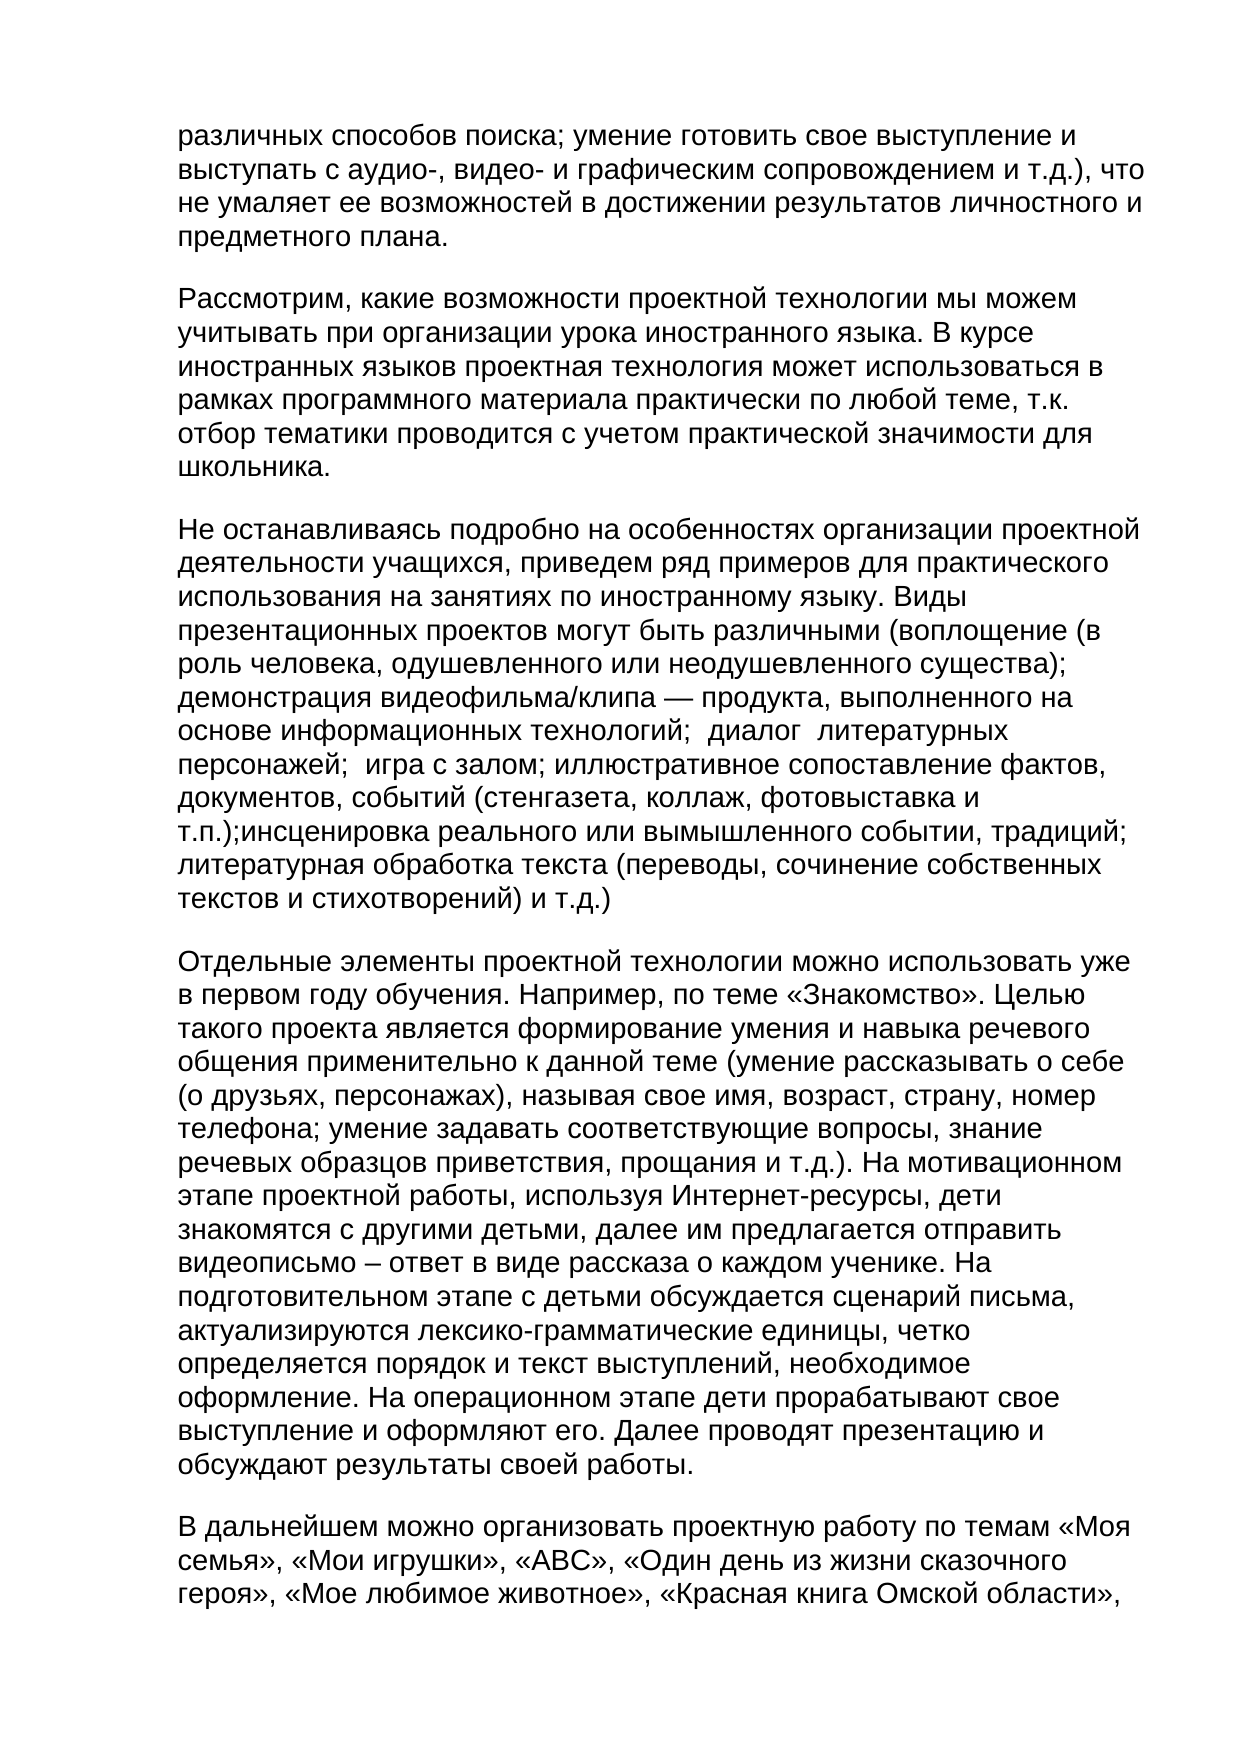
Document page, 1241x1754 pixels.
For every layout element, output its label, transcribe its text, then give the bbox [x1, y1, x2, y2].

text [177, 1509, 1152, 1610]
text Рассмотрим, какие возможности проектной технологии мы можем учитывать при организации урока иностранного языка. В курсе иностранных языков проектная технология может использоваться в рамках программного материала практически по любой теме, т.к. отбор тематики проводится с учетом практической значимости для школьника. [177, 281, 1152, 483]
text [177, 118, 1152, 252]
text Не останавливаясь подробно на особенностях организации проектной деятельности учащихся, приведем ряд примеров для практического использования на занятиях по иностранному языку. Виды презентационных проектов могут быть различными (воплощение (в роль человека, одушевленного или неодушевленного существа); демонстрация видеофильма/клипа — продукта, выполненного на основе информационных технологий; диалог литературных персонажей; игра с залом; иллюстративное сопоставление фактов, документов, событий (стенгазета, коллаж, фотовыставка и т.п.);инсценировка реального или вымышленного событии, традиций; литературная обработка текста (переводы, сочинение собственных текстов и стихотворений) и т.д.) [177, 512, 1152, 914]
text Отдельные элементы проектной технологии можно использовать уже в первом году обучения. Например, по теме «Знакомство». Целью такого проекта является формирование умения и навыка речевого общения применительно к данной теме (умение рассказывать о себе (о друзьях, персонажах), называя свое имя, возраст, страну, номер телефона; умение задавать соответствующие вопросы, знание речевых образцов приветствия, прощания и т.д.). На мотивационном этапе проектной работы, используя Интернет-ресурсы, дети знакомятся с другими детьми, далее им предлагается отправить видеописьмо – ответ в виде рассказа о каждом ученике. На подготовительном этапе с детьми обсуждается сценарий письма, актуализируются лексико-грамматические единицы, четко определяется порядок и текст выступлений, необходимое оформление. На операционном этапе дети прорабатывают свое выступление и оформляют его. Далее проводят презентацию и обсуждают результаты своей работы. [177, 943, 1152, 1480]
